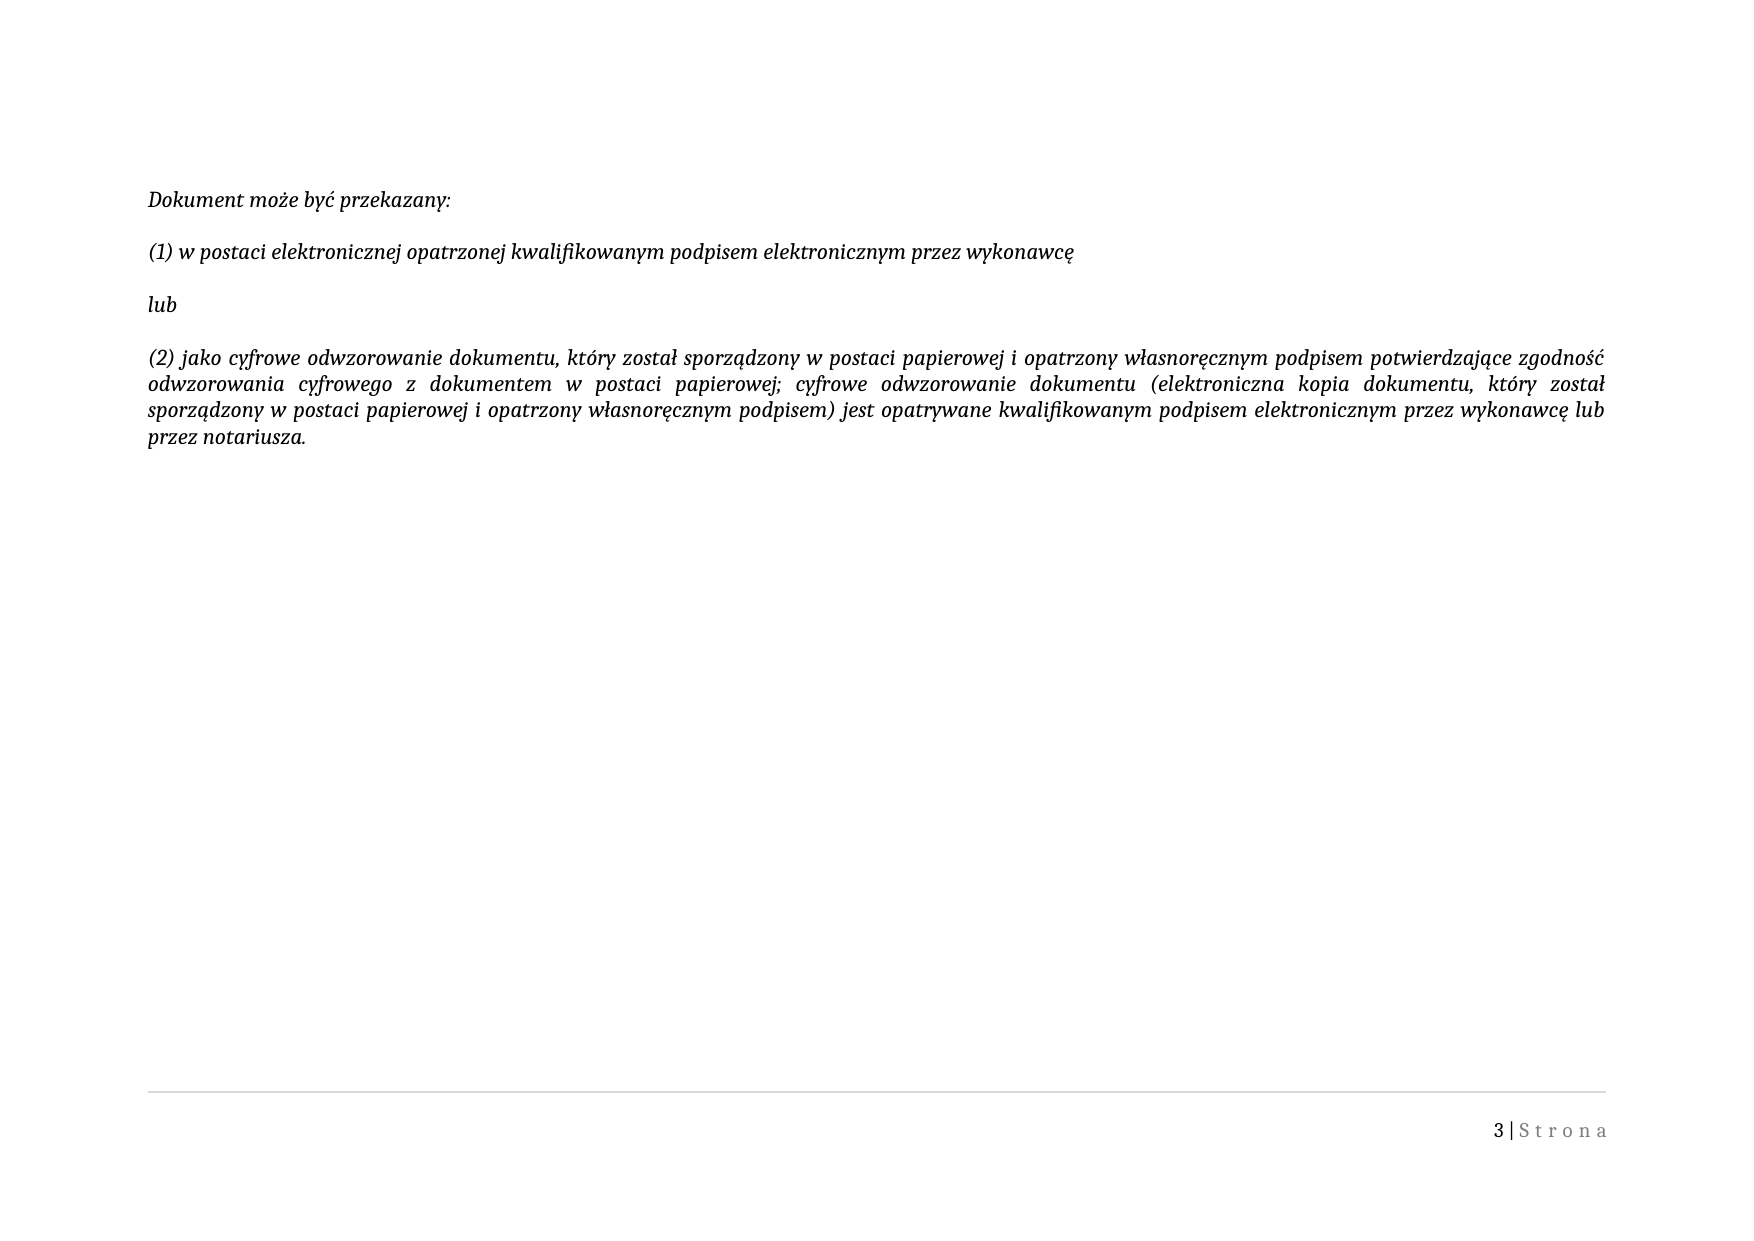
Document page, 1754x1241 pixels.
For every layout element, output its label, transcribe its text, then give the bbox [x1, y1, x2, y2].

text Dokument może być przekazany: (1) w postaci elektronicznej opatrzonej kwalifikowanym podpisem elektronicznym przez wykonawcę lub (2) jako cyfrowe odwzorowanie dokumentu, który został sporządzony w postaci papierowej i opatrzony własnoręcznym podpisem potwierdzające zgodność odwzorowania cyfrowego z dokumentem w postaci papierowej; cyfrowe odwzorowanie dokumentu (elektroniczna kopia dokumentu, który został sporządzony w postaci papierowej i opatrzony własnoręcznym podpisem) jest opatrywane kwalifikowanym podpisem elektronicznym przez wykonawcę lub przez notariusza. [148, 186, 1606, 450]
